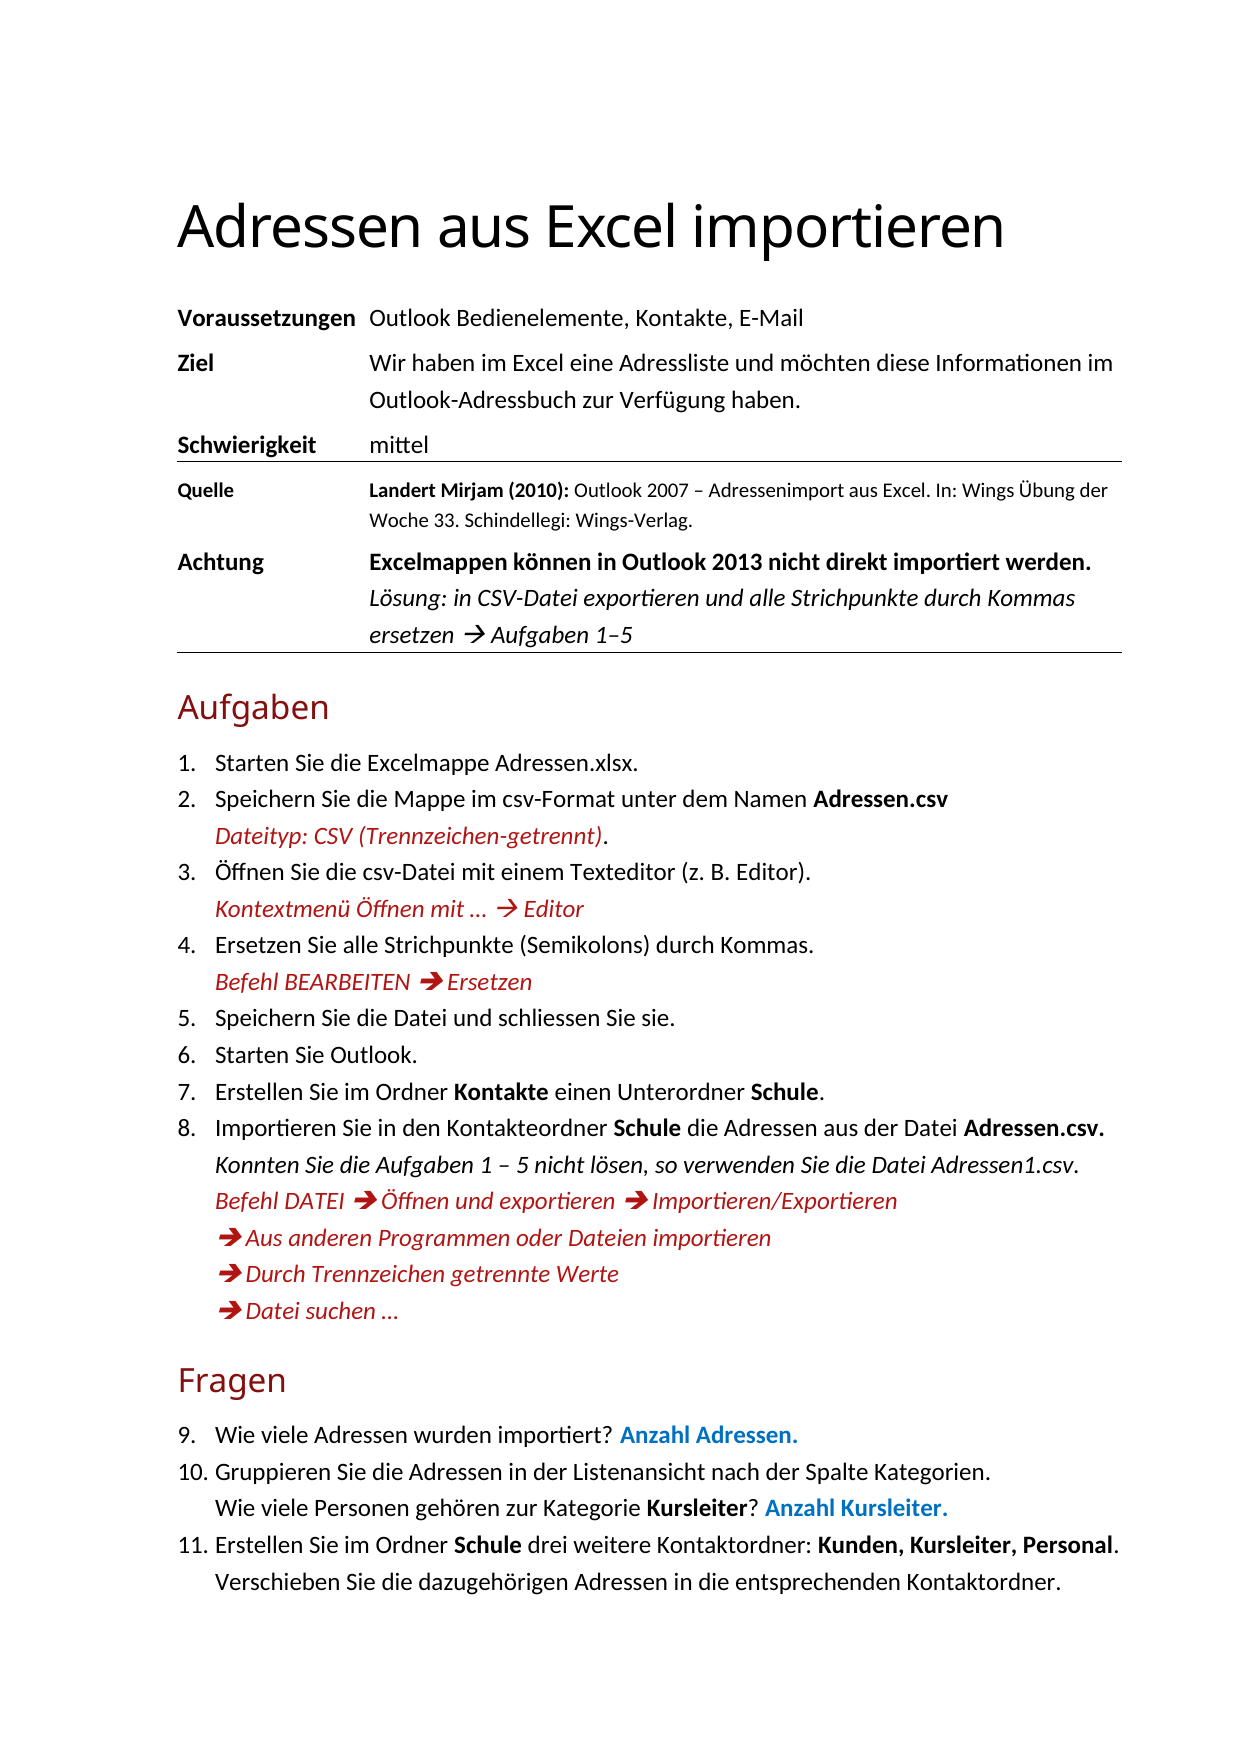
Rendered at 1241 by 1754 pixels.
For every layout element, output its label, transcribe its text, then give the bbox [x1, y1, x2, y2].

subtitle Fragen [177, 1357, 1122, 1402]
list Ersetzen Sie alle Strichpunkte (Semikolons) durch Kommas. Befehl BEARBEITEN Ersetzen [177, 929, 1122, 997]
list Starten Sie die Excelmappe Adressen.xlsx. [177, 747, 1122, 777]
text Voraussetzungen Outlook Bedienelemente, Kontakte, E-Mail [177, 302, 1122, 333]
list Erstellen Sie im Ordner Schule drei weitere Kontaktordner: Kunden, Kursleiter, Personal. Verschieben Sie die dazugehörigen Adressen in die entsprechenden Kontaktordner. [177, 1529, 1122, 1596]
list Gruppieren Sie die Adressen in der Listenansicht nach der Spalte Kategorien. Wie viele Personen gehören zur Kategorie Kursleiter? [177, 1456, 1122, 1523]
list Speichern Sie die Mappe im csv-Format unter dem Namen Adressen.csv Dateityp: CSV (Trennzeichen-getrennt). [177, 783, 1122, 850]
text Achtung Excelmappen können in Outlook 2013 nicht direkt importiert werden. Lösung: in CSV-Datei exportieren und alle Strichpunkte durch Kommas ersetzen Aufgaben 1–5 [177, 546, 1122, 652]
list Erstellen Sie im Ordner Kontakte einen Unterordner Schule. [177, 1076, 1122, 1106]
list Wie viele Adressen wurden importiert? [177, 1419, 1122, 1450]
list Importieren Sie in den Kontakteordner Schule die Adressen aus der Datei Adressen.csv. Konnten Sie die Aufgaben 1 – 5 nicht lösen, so verwenden Sie die Datei Adressen1.csv. Befehl DATEI Öffnen und exportieren Importieren/Exportieren Aus anderen Programmen oder Dateien importieren Durch Trennzeichen getrennte Werte Datei suchen … [177, 1112, 1122, 1326]
text Schwierigkeit mittel [177, 429, 1122, 461]
title Adressen aus Excel importieren [177, 186, 1122, 265]
text Quelle Landert Mirjam (2010): Outlook 2007 – Adressenimport aus Excel. In: Wings Übung der Woche 33. Schindellegi: Wings-Verlag. [177, 477, 1122, 533]
list Speichern Sie die Datei und schliessen Sie sie. [177, 1003, 1122, 1033]
list Starten Sie Outlook. [177, 1039, 1122, 1070]
text Ziel Wir haben im Excel eine Adressliste und möchten diese Informationen im Outlook-Adressbuch zur Verfügung haben. [177, 347, 1122, 414]
list Öffnen Sie die csv-Datei mit einem Texteditor (z. B. Editor). Kontextmenü Öffnen mit … Editor [177, 856, 1122, 923]
subtitle Aufgaben [177, 684, 1122, 729]
